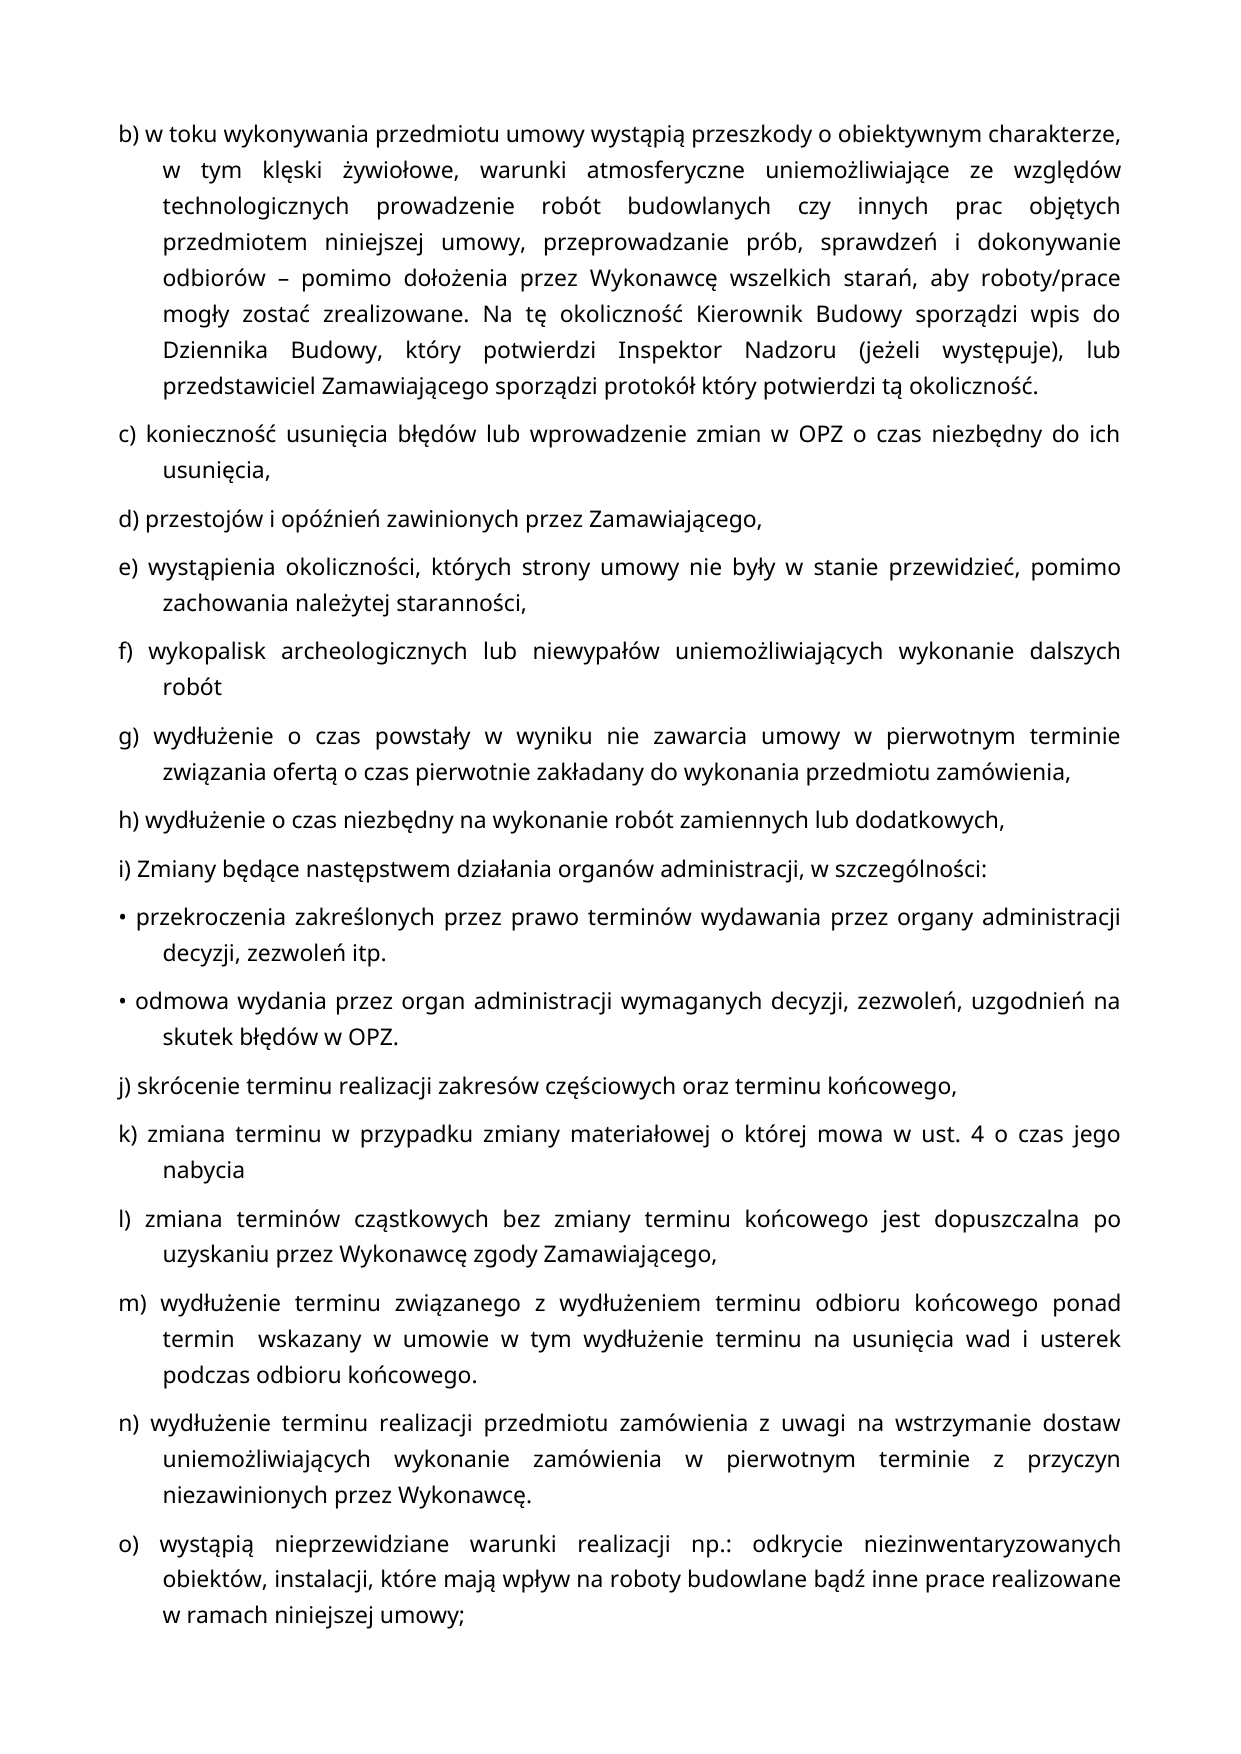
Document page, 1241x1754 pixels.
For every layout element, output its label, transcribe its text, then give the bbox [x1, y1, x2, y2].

text i) Zmiany będące następstwem działania organów administracji, w szczególności: [118, 852, 1122, 884]
text e) wystąpienia okoliczności, których strony umowy nie były w stanie przewidzieć, pomimo zachowania należytej staranności, [118, 551, 1122, 618]
text f) wykopalisk archeologicznych lub niewypałów uniemożliwiających wykonanie dalszych robót [118, 635, 1122, 702]
text n) wydłużenie terminu realizacji przedmiotu zamówienia z uwagi na wstrzymanie dostaw uniemożliwiających wykonanie zamówienia w pierwotnym terminie z przyczyn niezawinionych przez Wykonawcę. [118, 1407, 1122, 1510]
text • odmowa wydania przez organ administracji wymaganych decyzji, zezwoleń, uzgodnień na skutek błędów w OPZ. [118, 985, 1122, 1052]
text j) skrócenie terminu realizacji zakresów częściowych oraz terminu końcowego, [118, 1070, 1122, 1101]
text • przekroczenia zakreślonych przez prawo terminów wydawania przez organy administracji decyzji, zezwoleń itp. [118, 901, 1122, 968]
text h) wydłużenie o czas niezbędny na wykonanie robót zamiennych lub dodatkowych, [118, 804, 1122, 835]
text l) zmiana terminów cząstkowych bez zmiany terminu końcowego jest dopuszczalna po uzyskaniu przez Wykonawcę zgody Zamawiającego, [118, 1202, 1122, 1270]
text m) wydłużenie terminu związanego z wydłużeniem terminu odbioru końcowego ponad termin wskazany w umowie w tym wydłużenie terminu na usunięcia wad i usterek podczas odbioru końcowego. [118, 1287, 1122, 1390]
text k) zmiana terminu w przypadku zmiany materiałowej o której mowa w ust. 4 o czas jego nabycia [118, 1118, 1122, 1185]
text g) wydłużenie o czas powstały w wyniku nie zawarcia umowy w pierwotnym terminie związania ofertą o czas pierwotnie zakładany do wykonania przedmiotu zamówienia, [118, 720, 1122, 787]
text b) w toku wykonywania przedmiotu umowy wystąpią przeszkody o obiektywnym charakterze, w tym klęski żywiołowe, warunki atmosferyczne uniemożliwiające ze względów technologicznych prowadzenie robót budowlanych czy innych prac objętych przedmiotem niniejszej umowy, przeprowadzanie prób, sprawdzeń i dokonywanie odbiorów – pomimo dołożenia przez Wykonawcę wszelkich starań, aby roboty/prace mogły zostać zrealizowane. Na tę okoliczność Kierownik Budowy sporządzi wpis do Dziennika Budowy, który potwierdzi Inspektor Nadzoru (jeżeli występuje), lub przedstawiciel Zamawiającego sporządzi protokół który potwierdzi tą okoliczność. [118, 118, 1122, 401]
text o) wystąpią nieprzewidziane warunki realizacji np.: odkrycie niezinwentaryzowanych obiektów, instalacji, które mają wpływ na roboty budowlane bądź inne prace realizowane w ramach niniejszej umowy; [118, 1527, 1122, 1631]
text c) konieczność usunięcia błędów lub wprowadzenie zmian w OPZ o czas niezbędny do ich usunięcia, [118, 418, 1122, 485]
text d) przestojów i opóźnień zawinionych przez Zamawiającego, [118, 502, 1122, 534]
